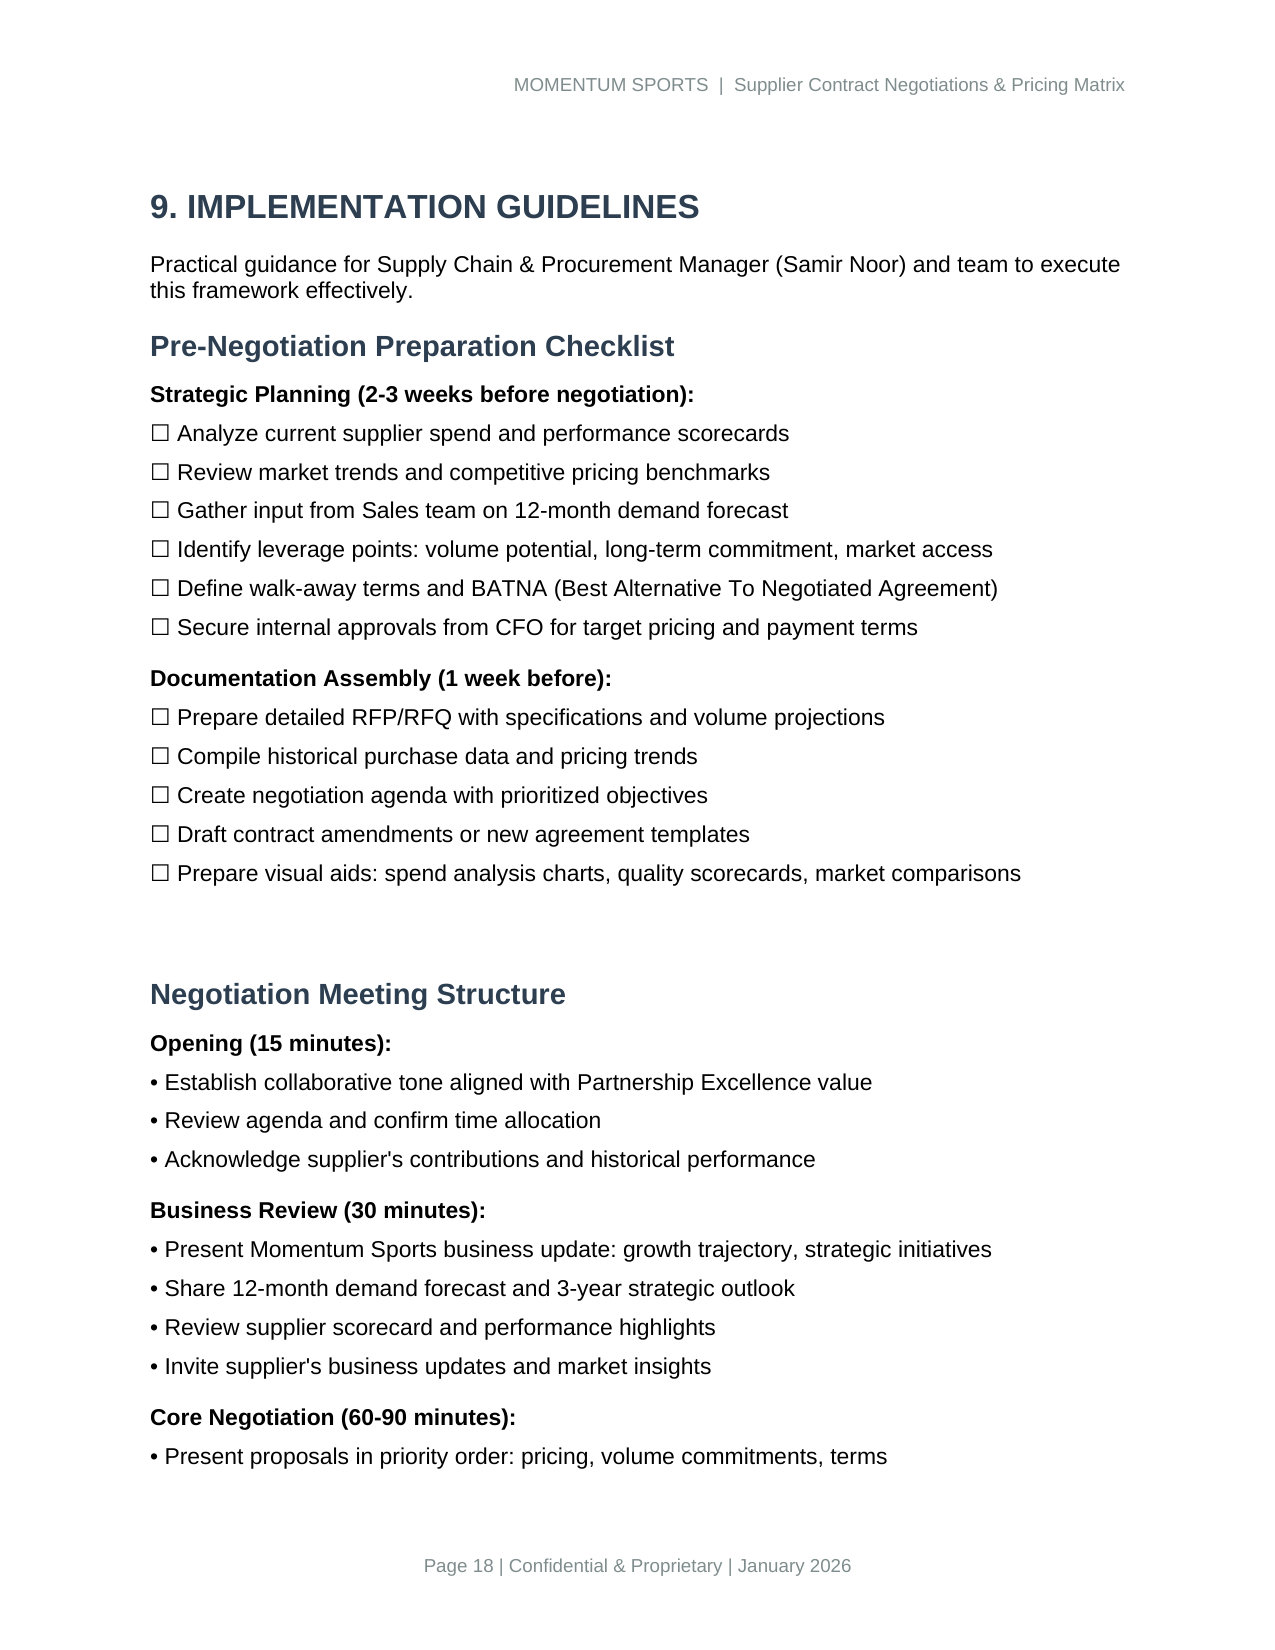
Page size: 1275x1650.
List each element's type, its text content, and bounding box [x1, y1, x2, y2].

text • Acknowledge supplier's contributions and historical performance [150, 1146, 1125, 1172]
text ☐ Gather input from Sales team on 12-month demand forecast [150, 497, 1125, 524]
text Practical guidance for Supply Chain & Procurement Manager (Samir Noor) and team to execute this framework effectively. [150, 251, 1125, 304]
text Business Review (30 minutes): [150, 1197, 1125, 1224]
text Core Negotiation (60-90 minutes): [150, 1404, 1125, 1431]
text • Present Momentum Sports business update: growth trajectory, strategic initiatives [150, 1236, 1125, 1263]
text ☐ Define walk-away terms and BATNA (Best Alternative To Negotiated Agreement) [150, 575, 1125, 602]
text ☐ Analyze current supplier spend and performance scorecards [150, 420, 1125, 446]
text ☐ Secure internal approvals from CFO for target pricing and payment terms [150, 614, 1125, 640]
text • Invite supplier's business updates and market insights [150, 1353, 1125, 1379]
text Strategic Planning (2-3 weeks before negotiation): [150, 381, 1125, 407]
text • Establish collaborative tone aligned with Partnership Excellence value [150, 1068, 1125, 1095]
text • Review agenda and confirm time allocation [150, 1107, 1125, 1134]
subtitle 9. IMPLEMENTATION GUIDELINES [150, 187, 1125, 226]
text ☐ Prepare visual aids: spend analysis charts, quality scorecards, market comparisons [150, 860, 1125, 886]
text • Share 12-month demand forecast and 3-year strategic outlook [150, 1275, 1125, 1302]
text Documentation Assembly (1 week before): [150, 665, 1125, 692]
text • Review supplier scorecard and performance highlights [150, 1314, 1125, 1340]
subtitle Negotiation Meeting Structure [150, 977, 1125, 1011]
text ☐ Compile historical purchase data and pricing trends [150, 743, 1125, 769]
text ☐ Review market trends and competitive pricing benchmarks [150, 459, 1125, 485]
text ☐ Draft contract amendments or new agreement templates [150, 821, 1125, 847]
subtitle Pre-Negotiation Preparation Checklist [150, 329, 1125, 362]
text ☐ Identify leverage points: volume potential, long-term commitment, market access [150, 536, 1125, 563]
text ☐ Create negotiation agenda with prioritized objectives [150, 782, 1125, 808]
text ☐ Prepare detailed RFP/RFQ with specifications and volume projections [150, 704, 1125, 731]
text Opening (15 minutes): [150, 1029, 1125, 1056]
text • Present proposals in priority order: pricing, volume commitments, terms [150, 1443, 1125, 1469]
